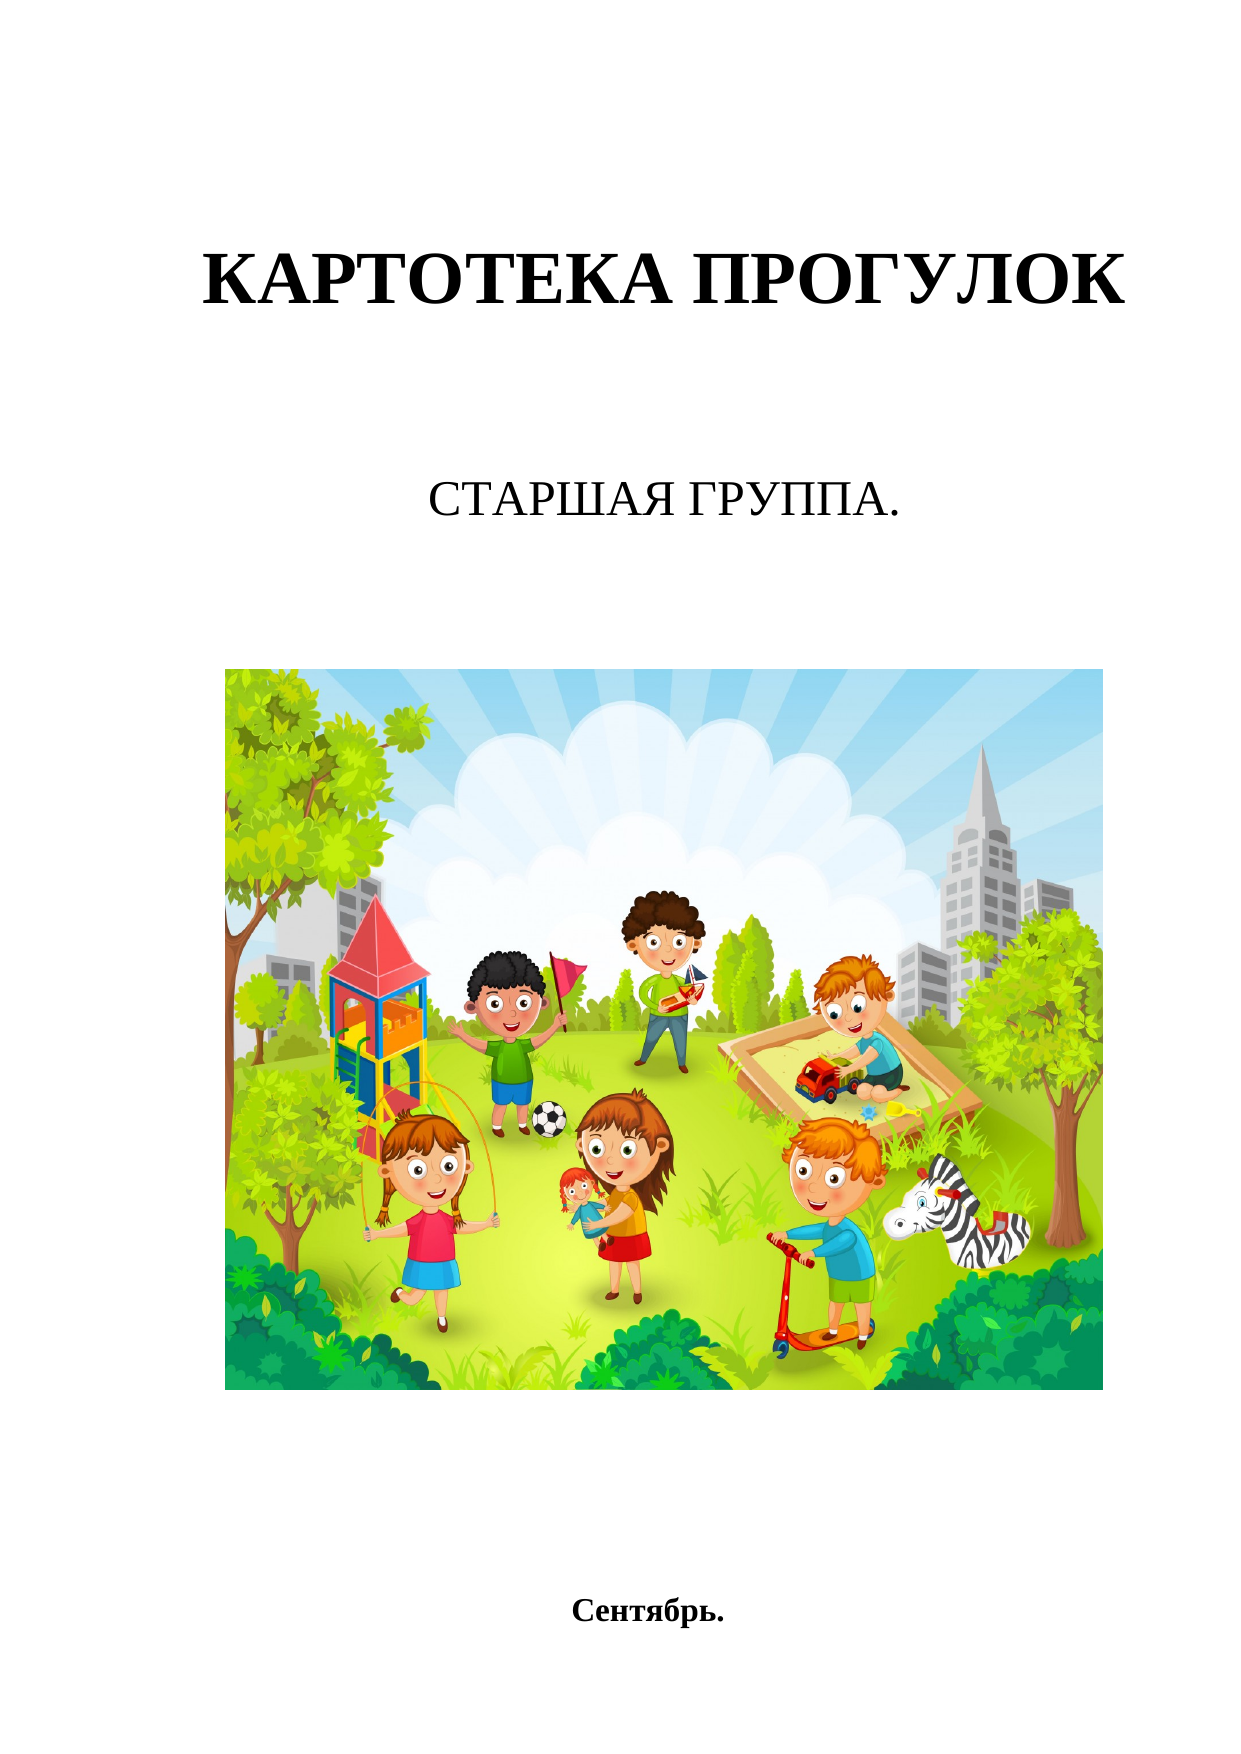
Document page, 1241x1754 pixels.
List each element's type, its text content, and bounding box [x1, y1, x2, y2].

text Сентябрь. [177, 1591, 1152, 1629]
text КАРТОТЕКА ПРОГУЛОК [177, 233, 1152, 353]
text СТАРШАЯ ГРУППА. [177, 468, 1152, 526]
picture [225, 669, 1103, 1390]
